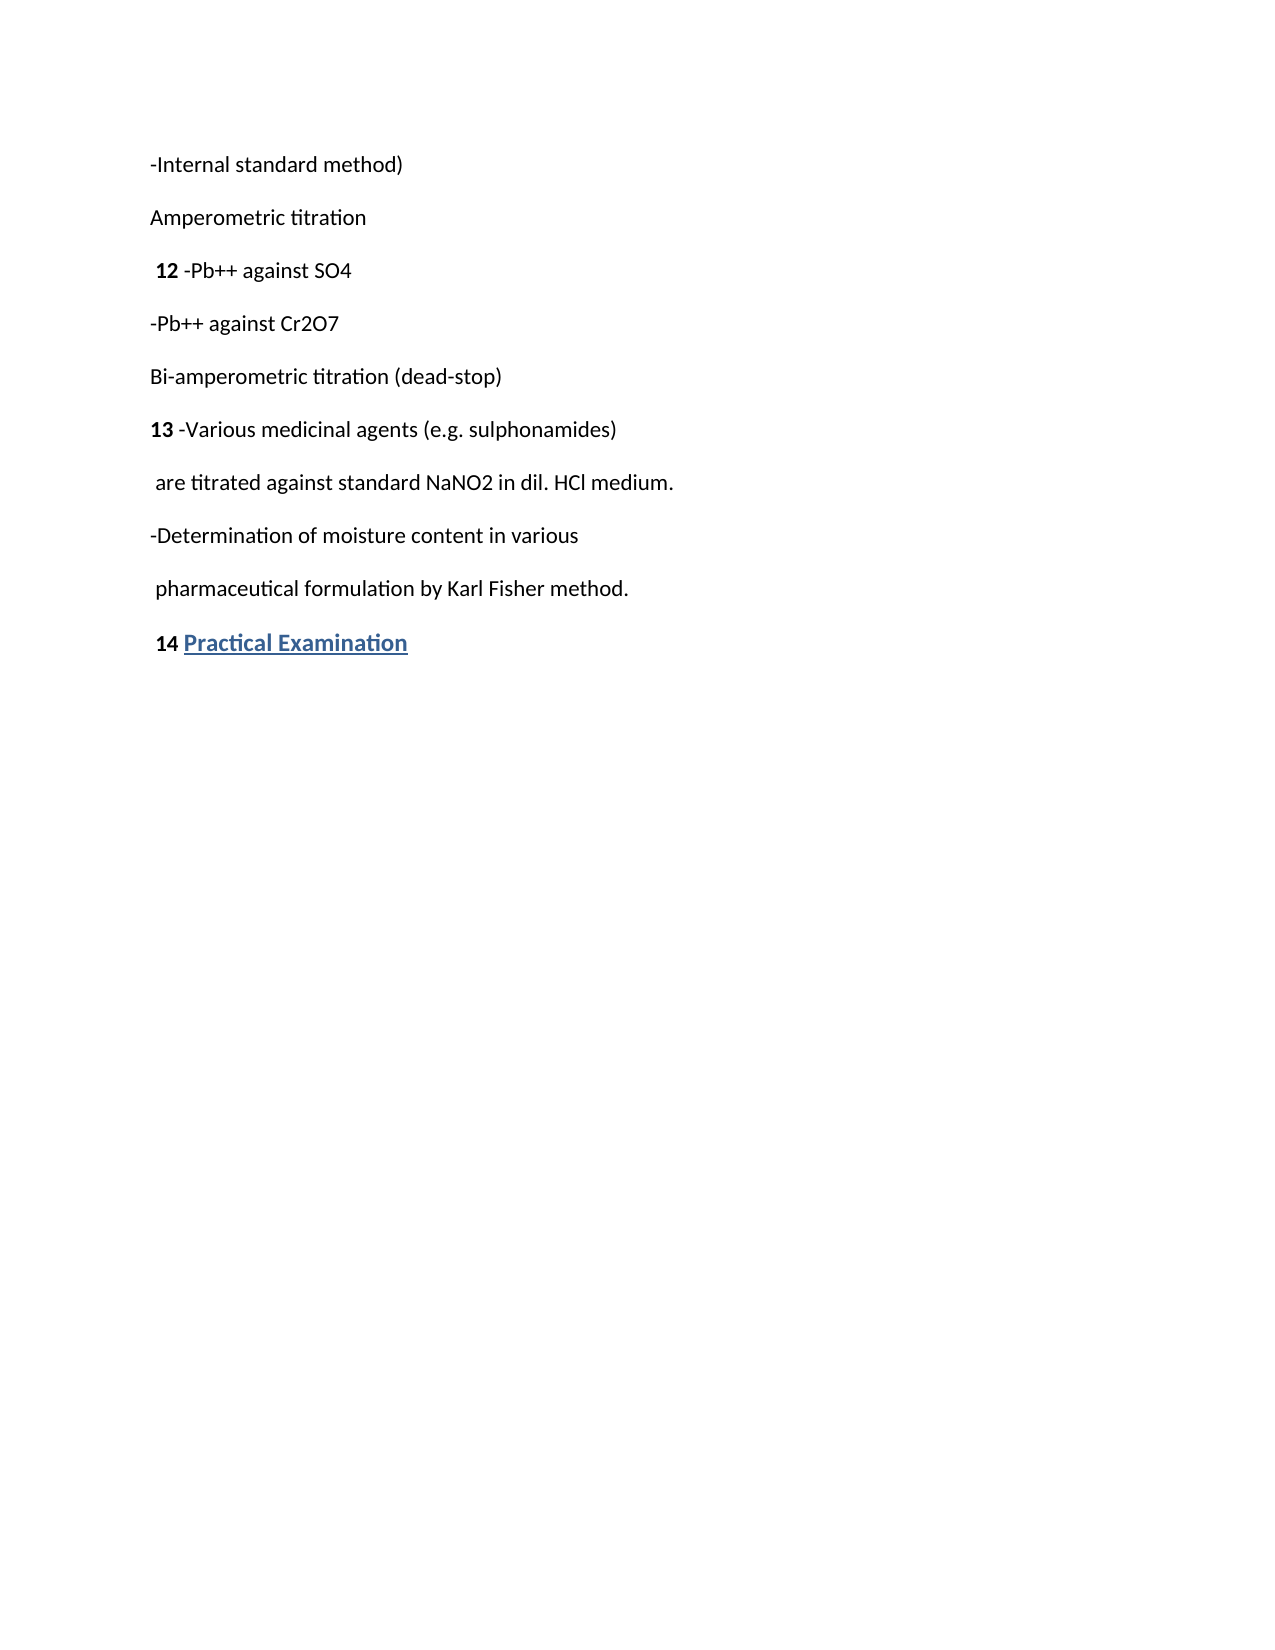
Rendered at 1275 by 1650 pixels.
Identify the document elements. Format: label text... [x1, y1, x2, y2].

text 13 -Various medicinal agents (e.g. sulphonamides) [150, 415, 1125, 443]
text Amperometric titration [150, 203, 1125, 231]
text 14 Practical Examination [150, 627, 1125, 690]
text 12 -Pb++ against SO4 [150, 256, 1125, 284]
text -Internal standard method) [150, 150, 1125, 178]
text pharmaceutical formulation by Karl Fisher method. [150, 574, 1125, 602]
text are titrated against standard NaNO2 in dil. HCl medium. [150, 468, 1125, 496]
text -Determination of moisture content in various [150, 521, 1125, 549]
text -Pb++ against Cr2O7 [150, 309, 1125, 337]
text Bi-amperometric titration (dead-stop) [150, 362, 1125, 390]
